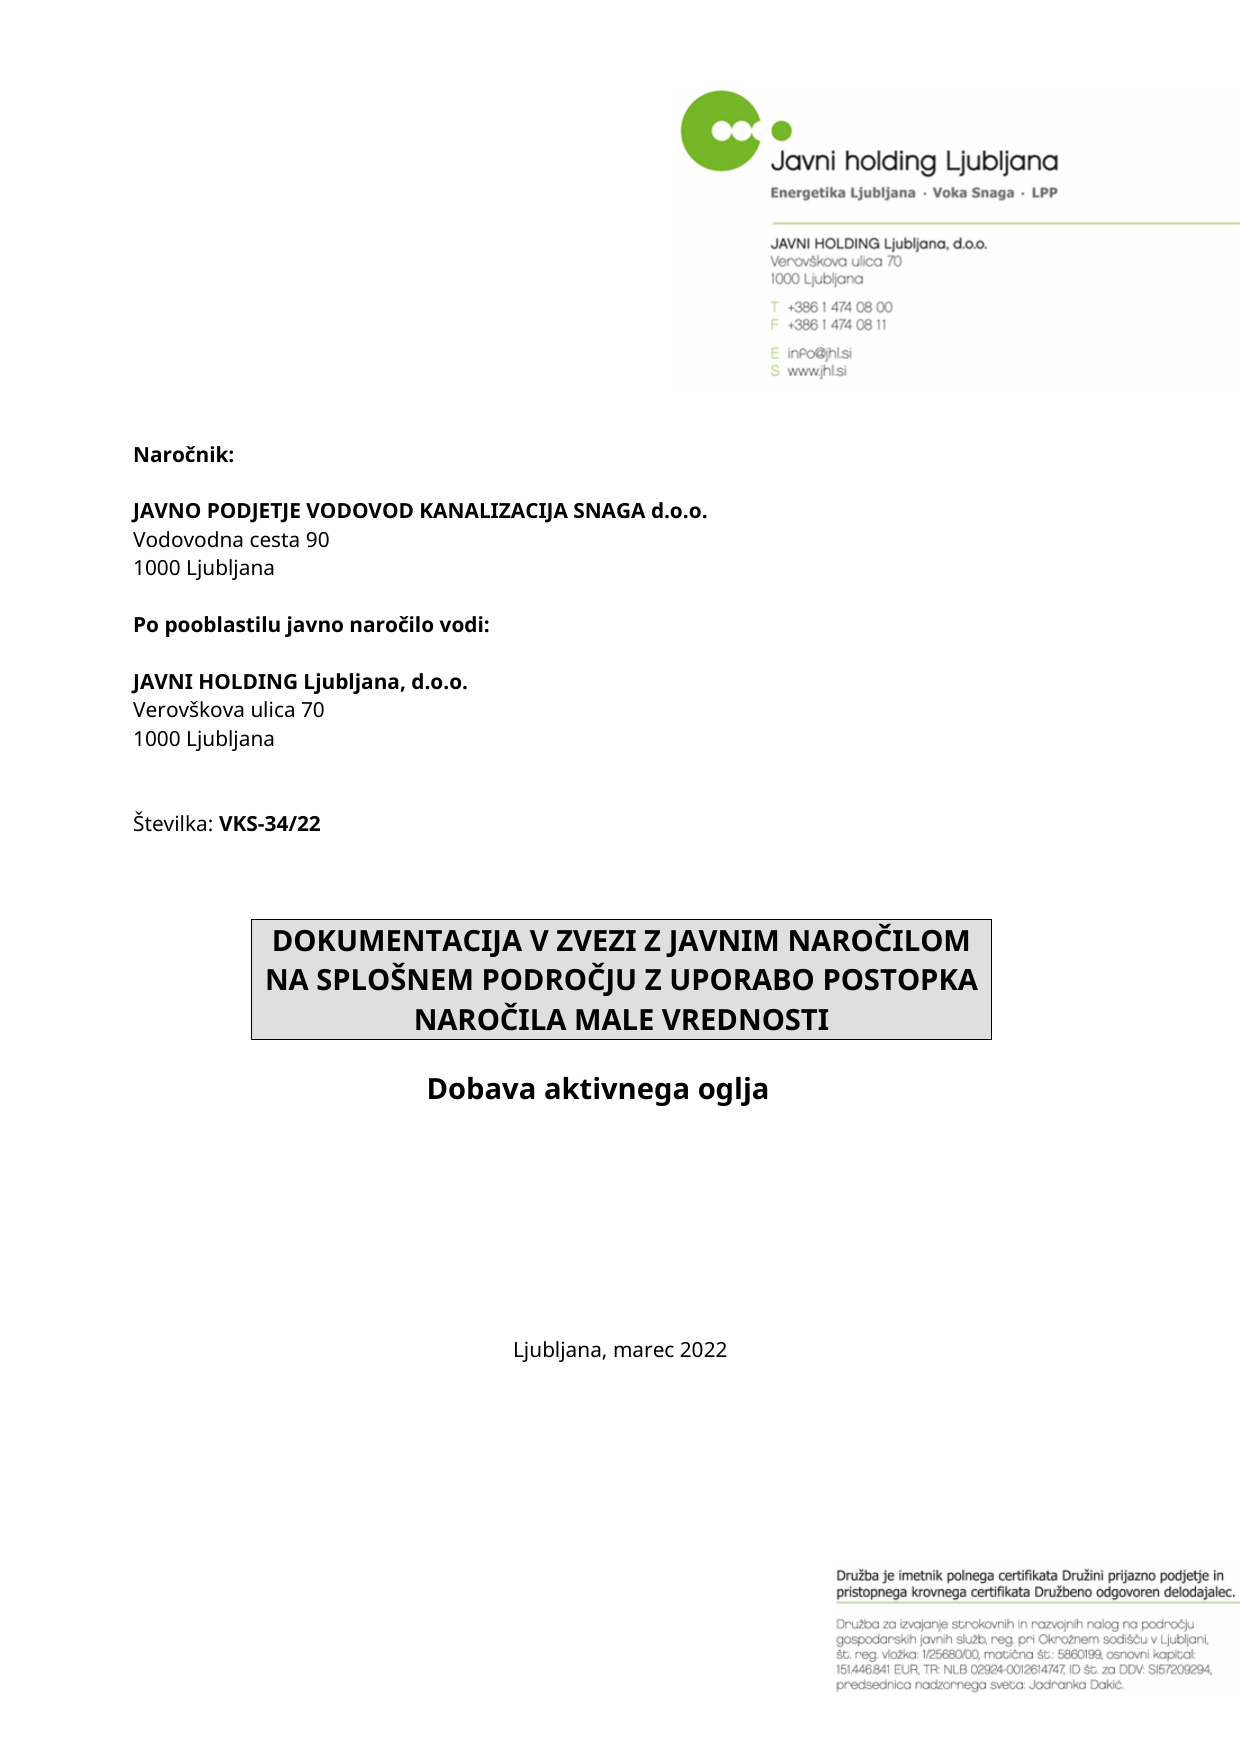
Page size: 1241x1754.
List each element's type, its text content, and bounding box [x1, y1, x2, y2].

picture [833, 1563, 1241, 1695]
text Verovškova ulica 70 [133, 696, 1107, 724]
picture [676, 87, 1241, 387]
table_header DOKUMENTACIJA V ZVEZI Z JAVNIM NAROČILOM NA SPLOŠNEM PODROČJU Z UPORABO POSTOPKA NAROČILA MALE VREDNOSTI [252, 920, 991, 1039]
text Ljubljana, marec 2022 [133, 1336, 1107, 1364]
text Dobava aktivnega oglja [133, 1068, 1063, 1108]
text JAVNI HOLDING Ljubljana, d.o.o. [133, 667, 1107, 696]
text Vodovodna cesta 90 [133, 525, 1107, 553]
text Po pooblastilu javno naročilo vodi: [133, 610, 1107, 639]
text 1000 Ljubljana [133, 724, 1107, 752]
text Naročnik: [133, 440, 974, 468]
text Številka: VKS-34/22 [133, 809, 1107, 838]
text JAVNO PODJETJE VODOVOD KANALIZACIJA SNAGA d.o.o. [133, 497, 1107, 525]
text 1000 Ljubljana [133, 553, 1107, 582]
